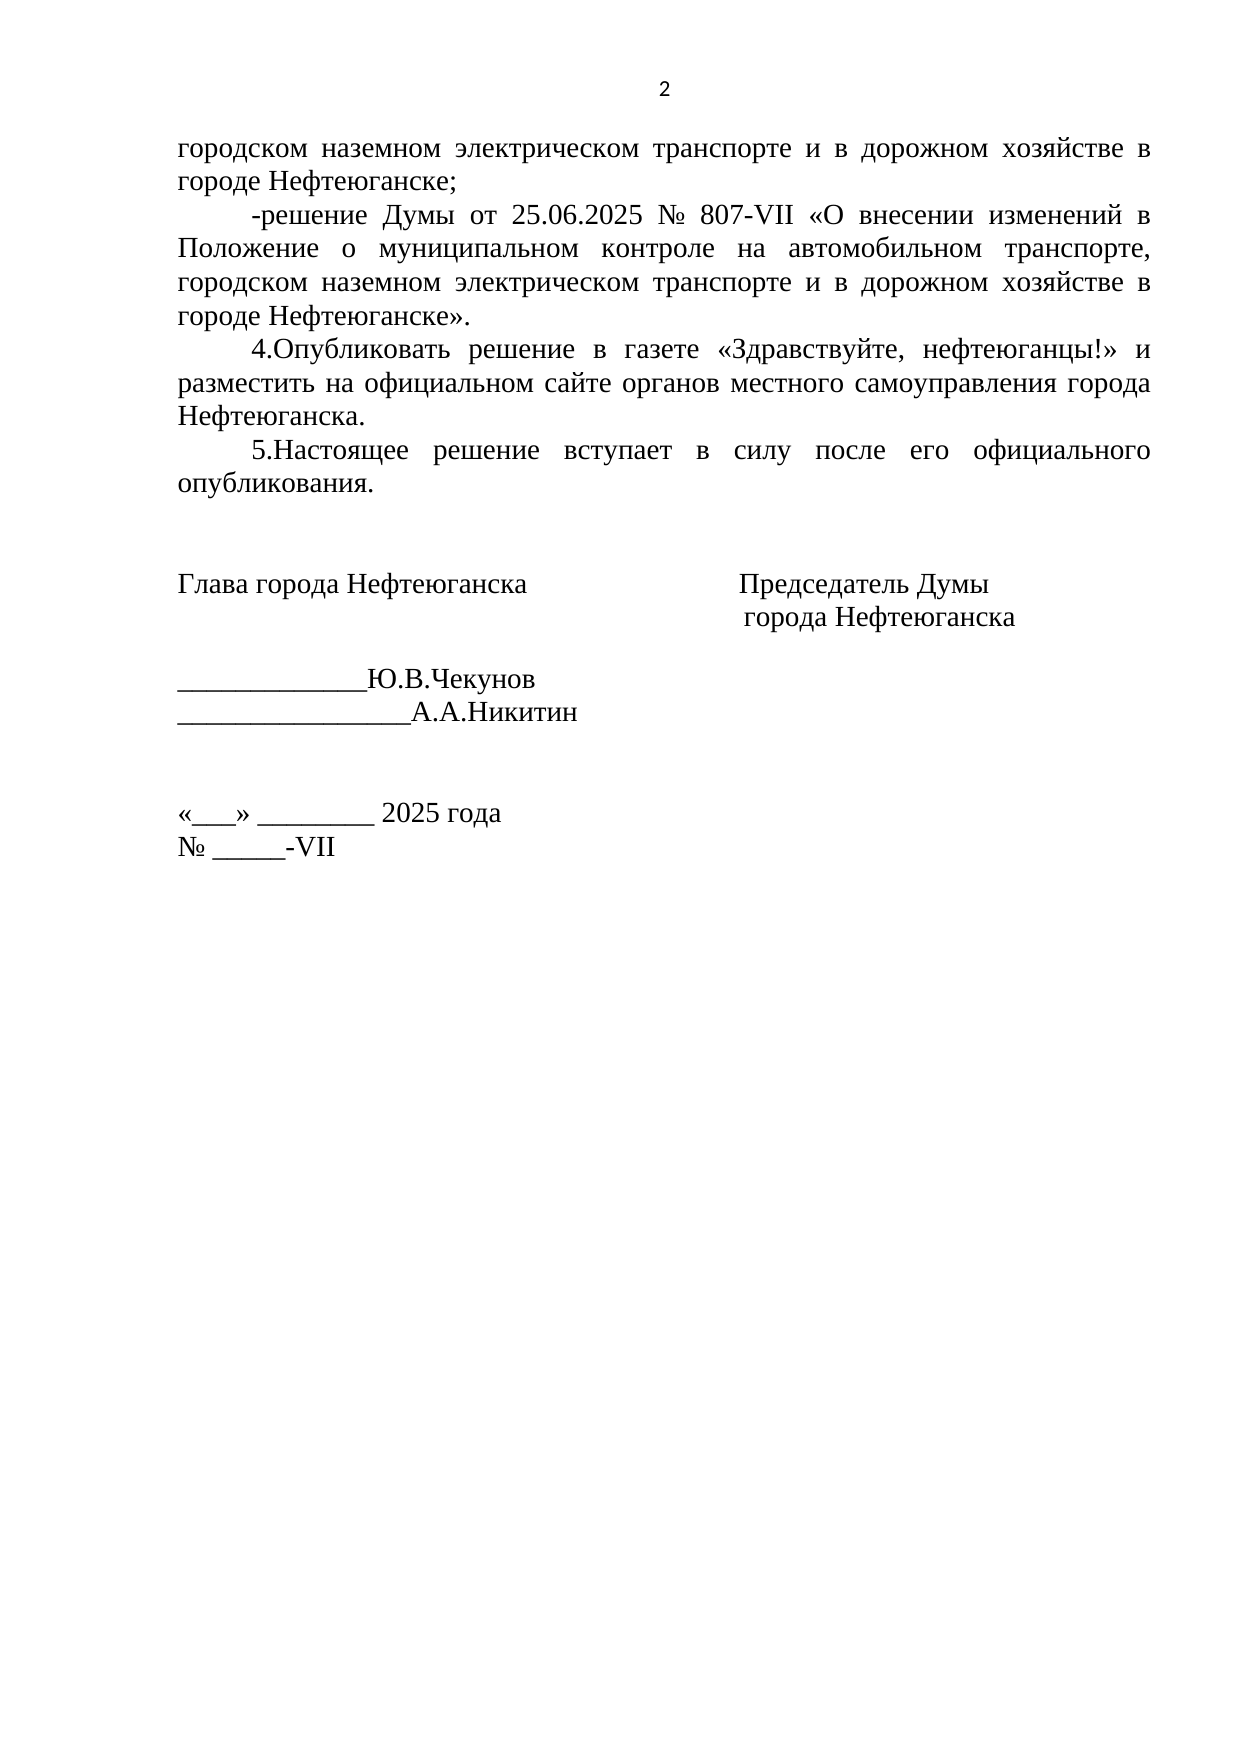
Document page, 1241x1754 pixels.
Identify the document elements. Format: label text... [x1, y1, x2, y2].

text -решение Думы от 25.06.2025 № 807-VII «О внесении изменений в Положение о муниципальном контроле на автомобильном транспорте, городском наземном электрическом транспорте и в дорожном хозяйстве в городе Нефтеюганске». [177, 197, 1152, 331]
text Глава города Нефтеюганска Председатель Думы [177, 566, 1152, 599]
text № _____-VII [177, 829, 1152, 862]
text «___» ________ 2025 года [177, 795, 1152, 829]
text 4.Опубликовать решение в газете «Здравствуйте, нефтеюганцы!» и разместить на официальном сайте органов местного самоуправления города Нефтеюганска. [177, 331, 1152, 432]
text 5.Настоящее решение вступает в силу после его официального опубликования. [177, 432, 1152, 499]
text _____________Ю.В.Чекунов ________________А.А.Никитин [177, 661, 1152, 728]
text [177, 130, 1152, 197]
text города Нефтеюганска [177, 599, 1152, 633]
